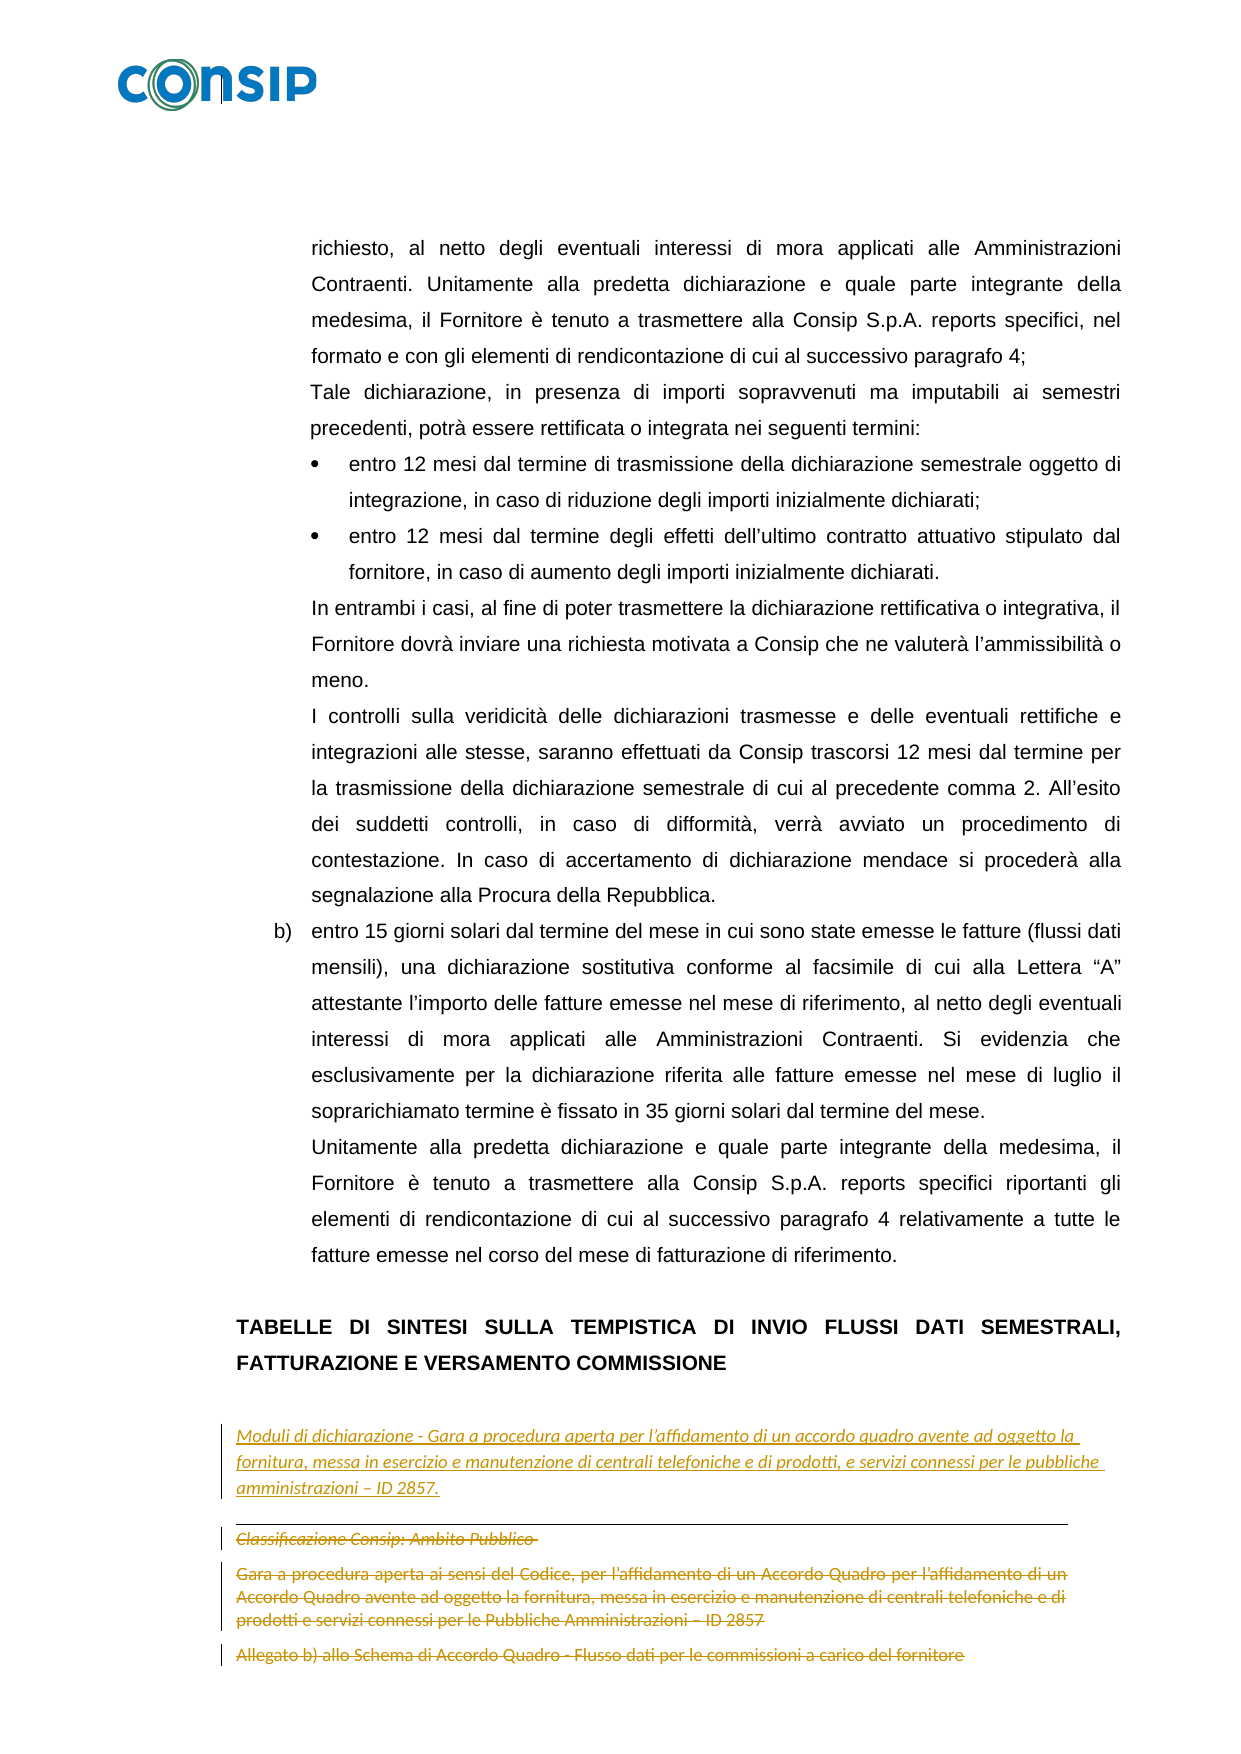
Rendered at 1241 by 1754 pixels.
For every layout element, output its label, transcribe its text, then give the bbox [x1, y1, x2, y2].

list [274, 236, 1122, 368]
list I controlli sulla veridicità delle dichiarazioni trasmesse e delle eventuali rettifiche e integrazioni alle stesse, saranno effettuati da Consip trascorsi 12 mesi dal termine per la trasmissione della dichiarazione semestrale di cui al precedente comma 2. All’esito dei suddetti controlli, in caso di difformità, verrà avviato un procedimento di contestazione. In caso di accertamento di dichiarazione mendace si procederà alla segnalazione alla Procura della Repubblica. [311, 704, 1122, 907]
list entro 15 giorni solari dal termine del mese in cui sono state emesse le fatture (flussi dati mensili), una dichiarazione sostitutiva conforme al facsimile di cui alla Lettera “A” attestante l’importo delle fatture emesse nel mese di riferimento, al netto degli eventuali interessi di mora applicati alle Amministrazioni Contraenti. Si evidenzia che esclusivamente per la dichiarazione riferita alle fatture emesse nel mese di luglio il soprarichiamato termine è fissato in 35 giorni solari dal termine del mese. [274, 919, 1122, 1123]
list Unitamente alla predetta dichiarazione e quale parte integrante della medesima, il Fornitore è tenuto a trasmettere alla Consip S.p.A. reports specifici riportanti gli elementi di rendicontazione di cui al successivo paragrafo 4 relativamente a tutte le fatture emesse nel corso del mese di fatturazione di riferimento. [311, 1135, 1122, 1267]
list Tale dichiarazione, in presenza di importi sopravvenuti ma imputabili ai semestri precedenti, potrà essere rettificata o integrata nei seguenti termini: [310, 380, 1122, 440]
list entro 12 mesi dal termine degli effetti dell’ultimo contratto attuativo stipulato dal fornitore, in caso di aumento degli importi inizialmente dichiarati. [311, 524, 1122, 584]
list In entrambi i casi, al fine di poter trasmettere la dichiarazione rettificativa o integrativa, il Fornitore dovrà inviare una richiesta motivata a Consip che ne valuterà l’ammissibilità o meno. [311, 596, 1122, 692]
list entro 12 mesi dal termine di trasmissione della dichiarazione semestrale oggetto di integrazione, in caso di riduzione degli importi inizialmente dichiarati; [311, 452, 1122, 512]
picture [118, 59, 317, 111]
text TABELLE DI SINTESI SULLA TEMPISTICA DI INVIO FLUSSI DATI SEMESTRALI, FATTURAZIONE E VERSAMENTO COMMISSIONE [236, 1314, 1122, 1374]
